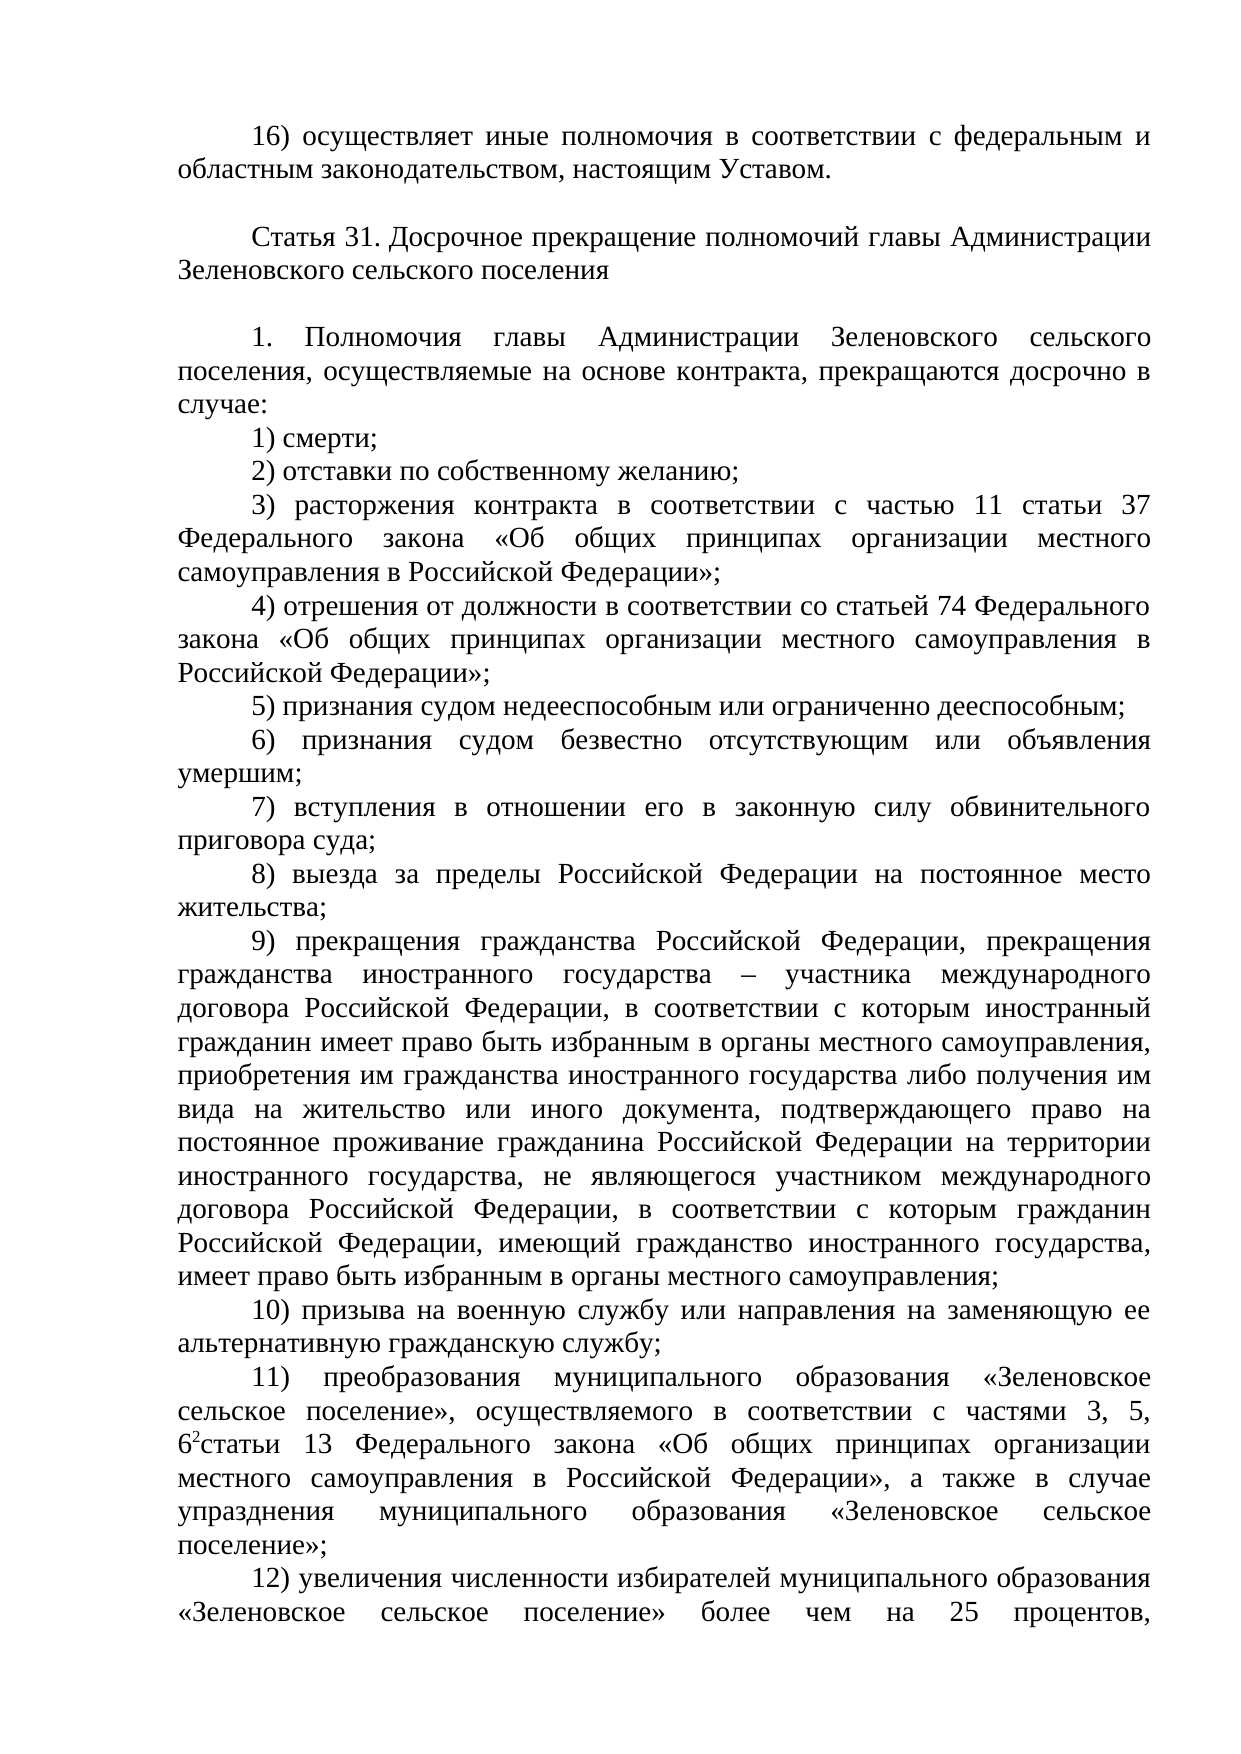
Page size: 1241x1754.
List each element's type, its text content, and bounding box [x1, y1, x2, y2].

text 7) вступления в отношении его в законную силу обвинительного приговора суда; [177, 789, 1152, 856]
text Статья 31. Досрочное прекращение полномочий главы Администрации Зеленовского сельского поселения [177, 219, 1152, 286]
text 2) отставки по собственному желанию; [177, 453, 1152, 487]
text 4) отрешения от должности в соответствии со статьей 74 Федерального закона «Об общих принципах организации местного самоуправления в Российской Федерации»; [177, 588, 1152, 688]
text 11) преобразования муниципального образования «Зеленовское сельское поселение», осуществляемого в соответствии с частями 3, 5, 62статьи 13 Федерального закона «Об общих принципах организации местного самоуправления в Российской Федерации», а также в случае упразднения муниципального образования «Зеленовское сельское поселение»; [177, 1359, 1152, 1560]
text 1) смерти; [177, 420, 1152, 453]
text 8) выезда за пределы Российской Федерации на постоянное место жительства; [177, 856, 1152, 923]
text 10) призыва на военную службу или направления на заменяющую ее альтернативную гражданскую службу; [177, 1292, 1152, 1359]
text 9) прекращения гражданства Российской Федерации, прекращения гражданства иностранного государства – участника международного договора Российской Федерации, в соответствии с которым иностранный гражданин имеет право быть избранным в органы местного самоуправления, приобретения им гражданства иностранного государства либо получения им вида на жительство или иного документа, подтверждающего право на постоянное проживание гражданина Российской Федерации на территории иностранного государства, не являющегося участником международного договора Российской Федерации, в соответствии с которым гражданин Российской Федерации, имеющий гражданство иностранного государства, имеет право быть избранным в органы местного самоуправления; [177, 923, 1152, 1292]
text 1. Полномочия главы Администрации Зеленовского сельского поселения, осуществляемые на основе контракта, прекращаются досрочно в случае: [177, 319, 1152, 420]
text 6) признания судом безвестно отсутствующим или объявления умершим; [177, 722, 1152, 789]
text 5) признания судом недееспособным или ограниченно дееспособным; [177, 688, 1152, 722]
text 16) осуществляет иные полномочия в соответствии с федеральным и областным законодательством, настоящим Уставом. [177, 118, 1152, 185]
text 3) расторжения контракта в соответствии с частью 11 статьи 37 Федерального закона «Об общих принципах организации местного самоуправления в Российской Федерации»; [177, 487, 1152, 588]
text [177, 1560, 1152, 1627]
